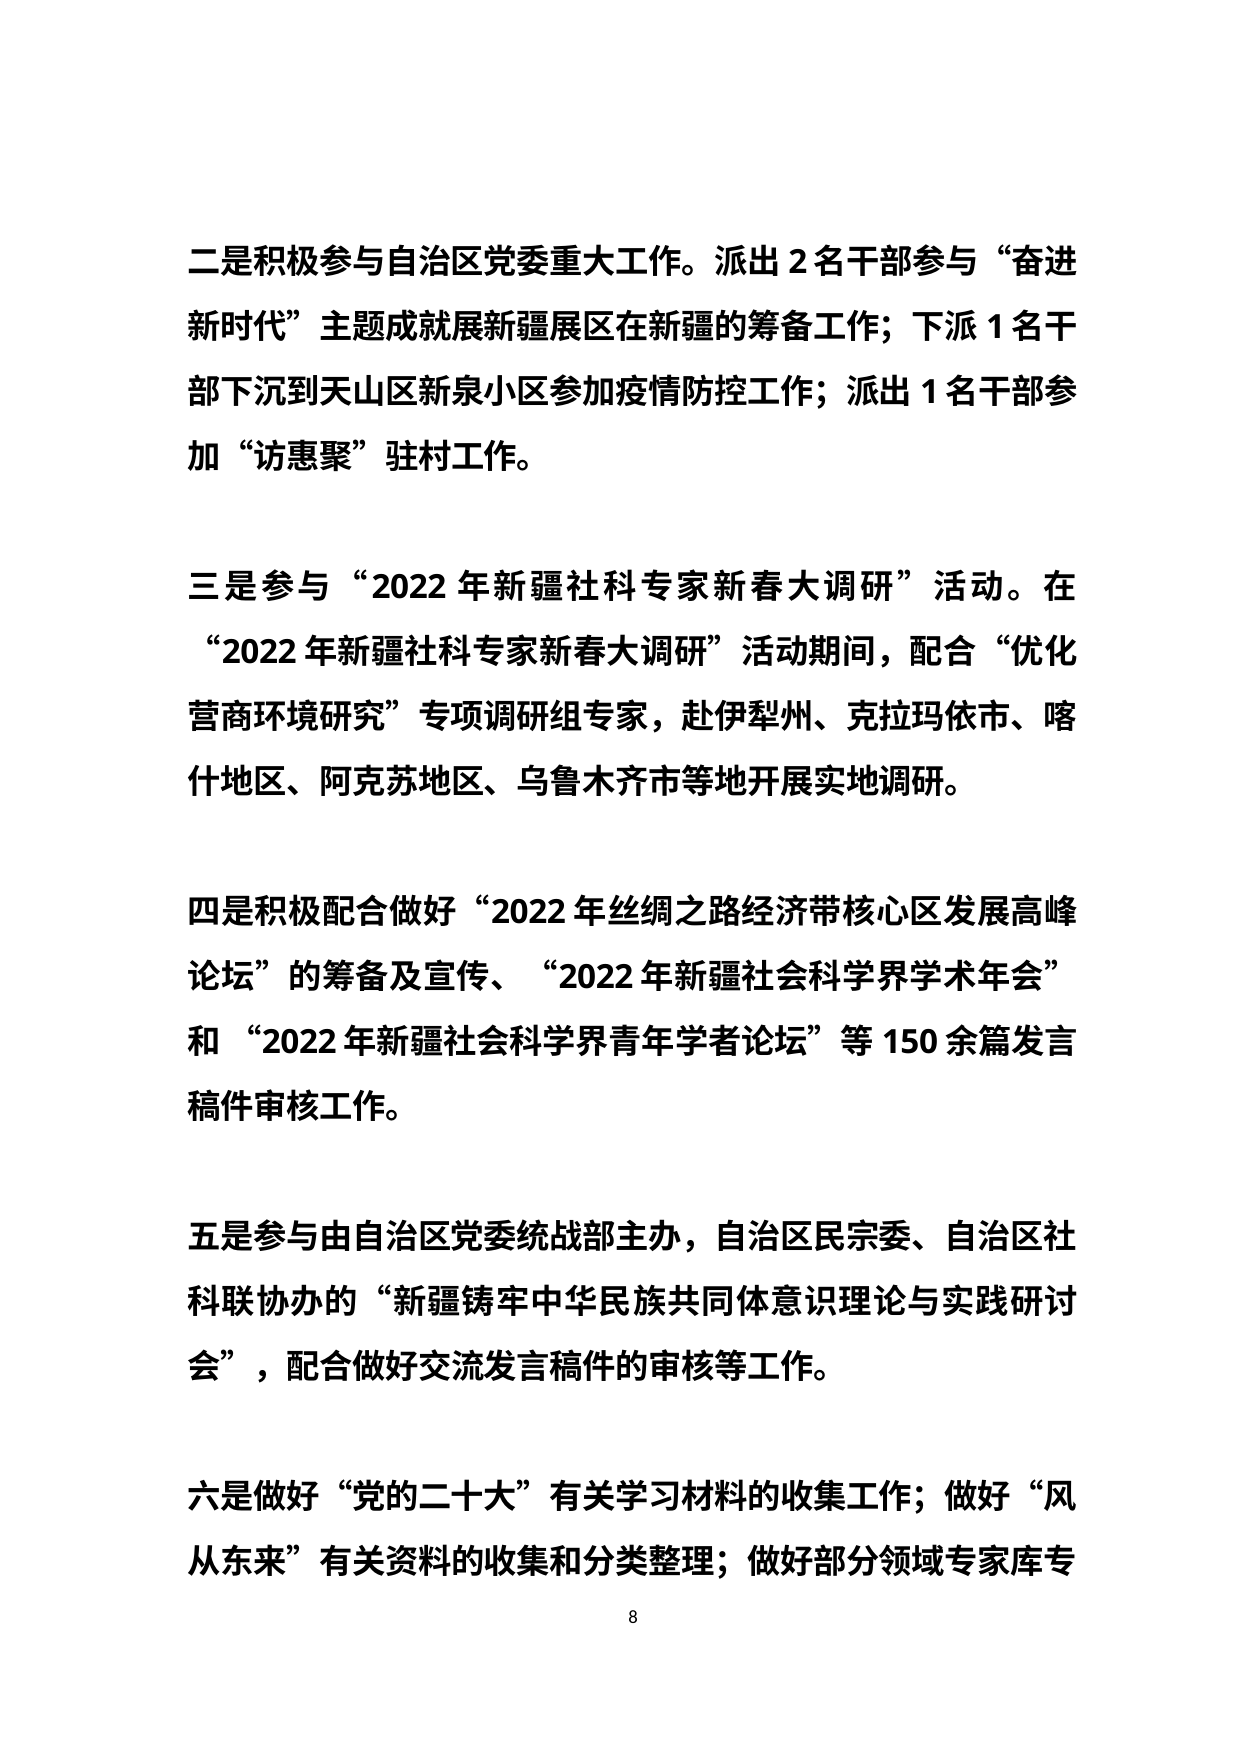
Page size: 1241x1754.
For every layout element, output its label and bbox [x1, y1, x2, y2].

text [187, 162, 1078, 1592]
